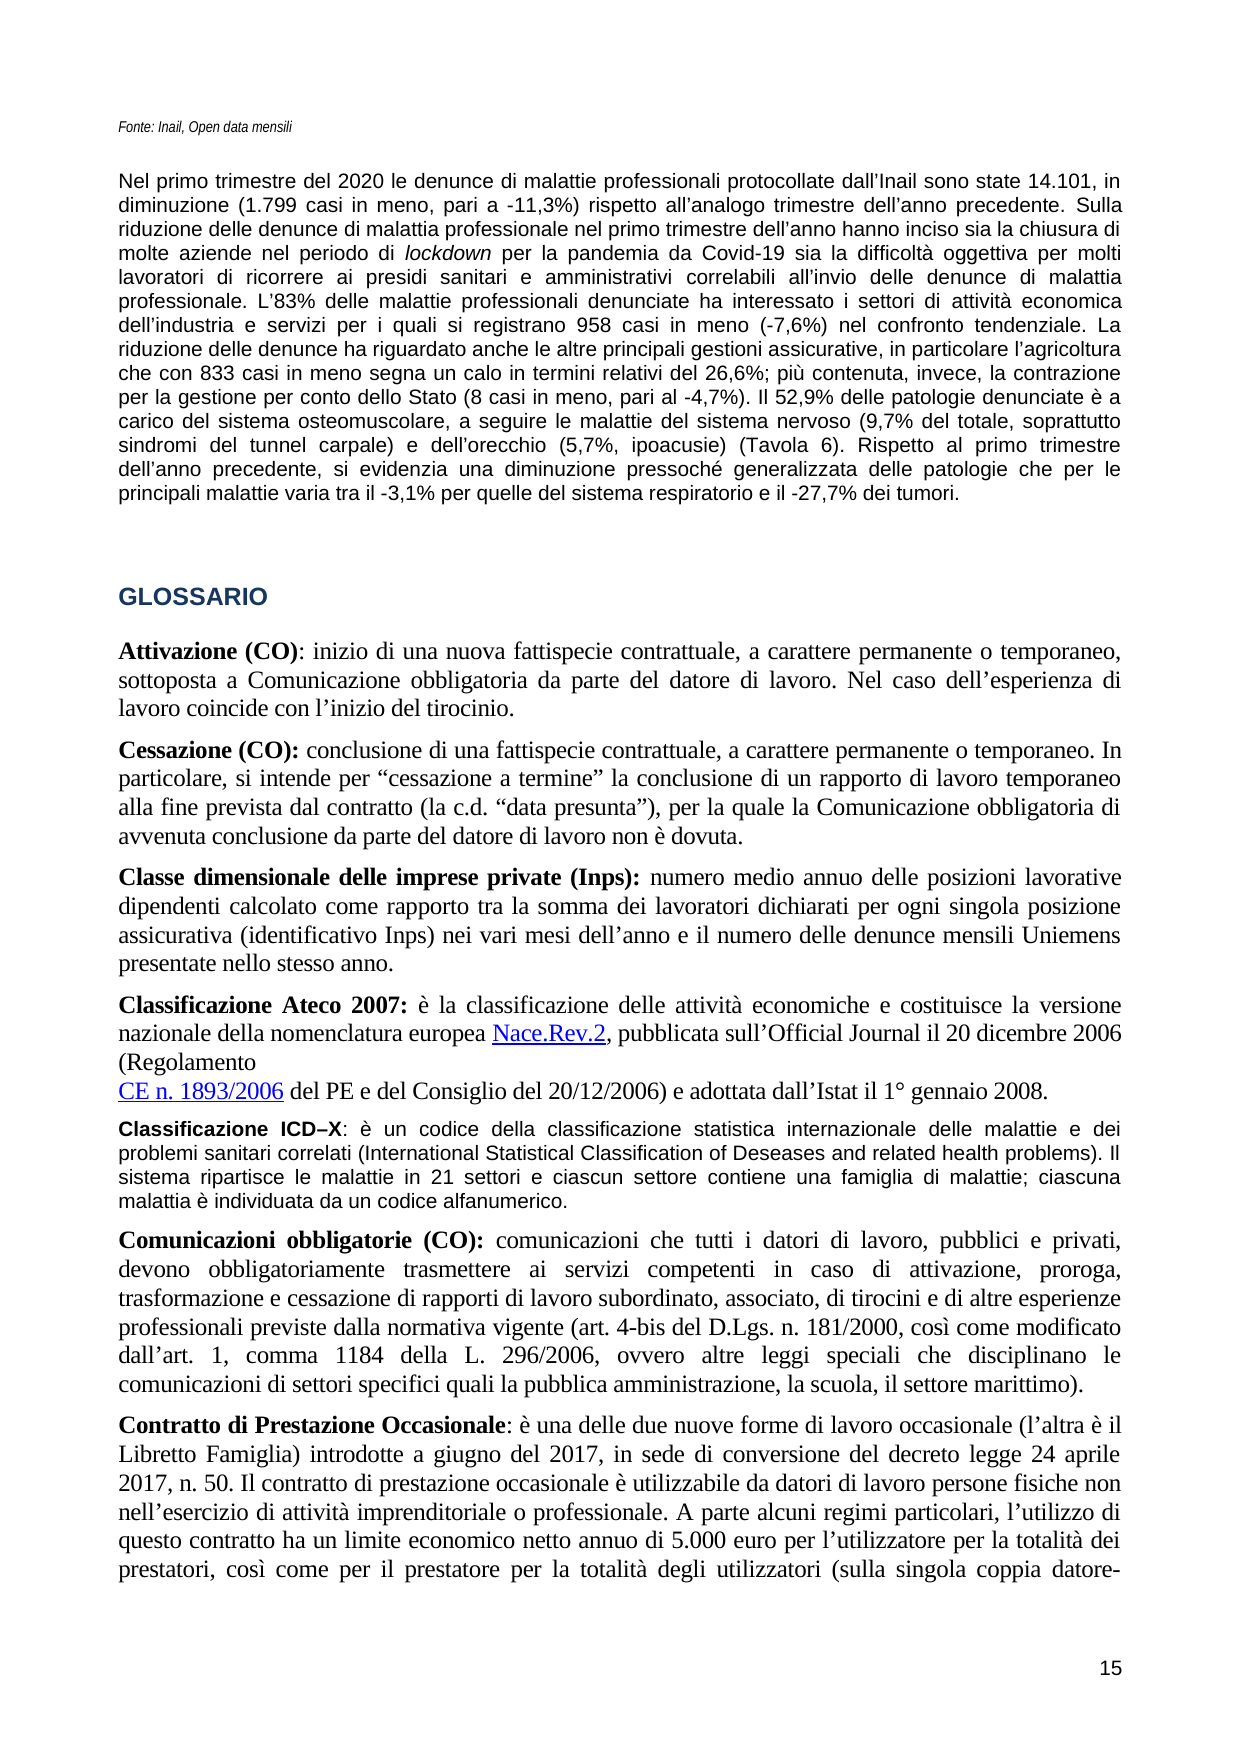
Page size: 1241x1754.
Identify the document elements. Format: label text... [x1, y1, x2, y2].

text Fonte: Inail, Open data mensili [118, 118, 1122, 136]
text Comunicazioni obbligatorie (CO): comunicazioni che tutti i datori di lavoro, pubblici e privati, devono obbligatoriamente trasmettere ai servizi competenti in caso di attivazione, proroga, trasformazione e cessazione di rapporti di lavoro subordinato, associato, di tirocini e di altre esperienze professionali previste dalla normativa vigente (art. 4-bis del D.Lgs. n. 181/2000, così come modificato dall’art. 1, comma 1184 della L. 296/2006, ovvero altre leggi speciali che disciplinano le comunicazioni di settori specifici quali la pubblica amministrazione, la scuola, il settore marittimo). [118, 1226, 1122, 1398]
text Nel primo trimestre del 2020 le denunce di malattie professionali protocollate dall’Inail sono state 14.101, in diminuzione (1.799 casi in meno, pari a -11,3%) rispetto all’analogo trimestre dell’anno precedente. Sulla riduzione delle denunce di malattia professionale nel primo trimestre dell’anno hanno inciso sia la chiusura di molte aziende nel periodo di lockdown per la pandemia da Covid-19 sia la difficoltà oggettiva per molti lavoratori di ricorrere ai presidi sanitari e amministrativi correlabili all’invio delle denunce di malattia professionale. L’83% delle malattie professionali denunciate ha interessato i settori di attività economica dell’industria e servizi per i quali si registrano 958 casi in meno (-7,6%) nel confronto tendenziale. La riduzione delle denunce ha riguardato anche le altre principali gestioni assicurative, in particolare l’agricoltura che con 833 casi in meno segna un calo in termini relativi del 26,6%; più contenuta, invece, la contrazione per la gestione per conto dello Stato (8 casi in meno, pari al -4,7%). Il 52,9% delle patologie denunciate è a carico del sistema osteomuscolare, a seguire le malattie del sistema nervoso (9,7% del totale, soprattutto sindromi del tunnel carpale) e dell’orecchio (5,7%, ipoacusie) (Tavola 6). Rispetto al primo trimestre dell’anno precedente, si evidenzia una diminuzione pressoché generalizzata delle patologie che per le principali malattie varia tra il -3,1% per quelle del sistema respiratorio e il -27,7% dei tumori. [118, 169, 1122, 504]
text Cessazione (CO): conclusione di una fattispecie contrattuale, a carattere permanente o temporaneo. In particolare, si intende per “cessazione a termine” la conclusione di un rapporto di lavoro temporaneo alla fine prevista dal contratto (la c.d. “data presunta”), per la quale la Comunicazione obbligatoria di avvenuta conclusione da parte del datore di lavoro non è dovuta. [118, 735, 1122, 850]
text Classificazione ICD–X: è un codice della classificazione statistica internazionale delle malattie e dei problemi sanitari correlati (International Statistical Classification of Deseases and related health problems). Il sistema ripartisce le malattie in 21 settori e ciascun settore contiene una famiglia di malattie; ciascuna malattia è individuata da un codice alfanumerico. [118, 1117, 1122, 1213]
text Classe dimensionale delle imprese private (Inps): numero medio annuo delle posizioni lavorative dipendenti calcolato come rapporto tra la somma dei lavoratori dichiarati per ogni singola posizione assicurativa (identificativo Inps) nei vari mesi dell’anno e il numero delle denunce mensili Uniemens presentate nello stesso anno. [118, 862, 1122, 977]
text Attivazione (CO): inizio di una nuova fattispecie contrattuale, a carattere permanente o temporaneo, sottoposta a Comunicazione obbligatoria da parte del datore di lavoro. Nel caso dell’esperienza di lavoro coincide con l’inizio del tirocinio. [118, 636, 1122, 722]
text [118, 1411, 1122, 1583]
text Classificazione Ateco 2007: è la classificazione delle attività economiche e costituisce la versione nazionale della nomenclatura europea Nace.Rev.2, pubblicata sull’Official Journal il 20 dicembre 2006 (Regolamento CE n. 1893/2006 del PE e del Consiglio del 20/12/2006) e adottata dall’Istat il 1° gennaio 2008. [118, 990, 1122, 1105]
text Glossario [118, 582, 1122, 611]
